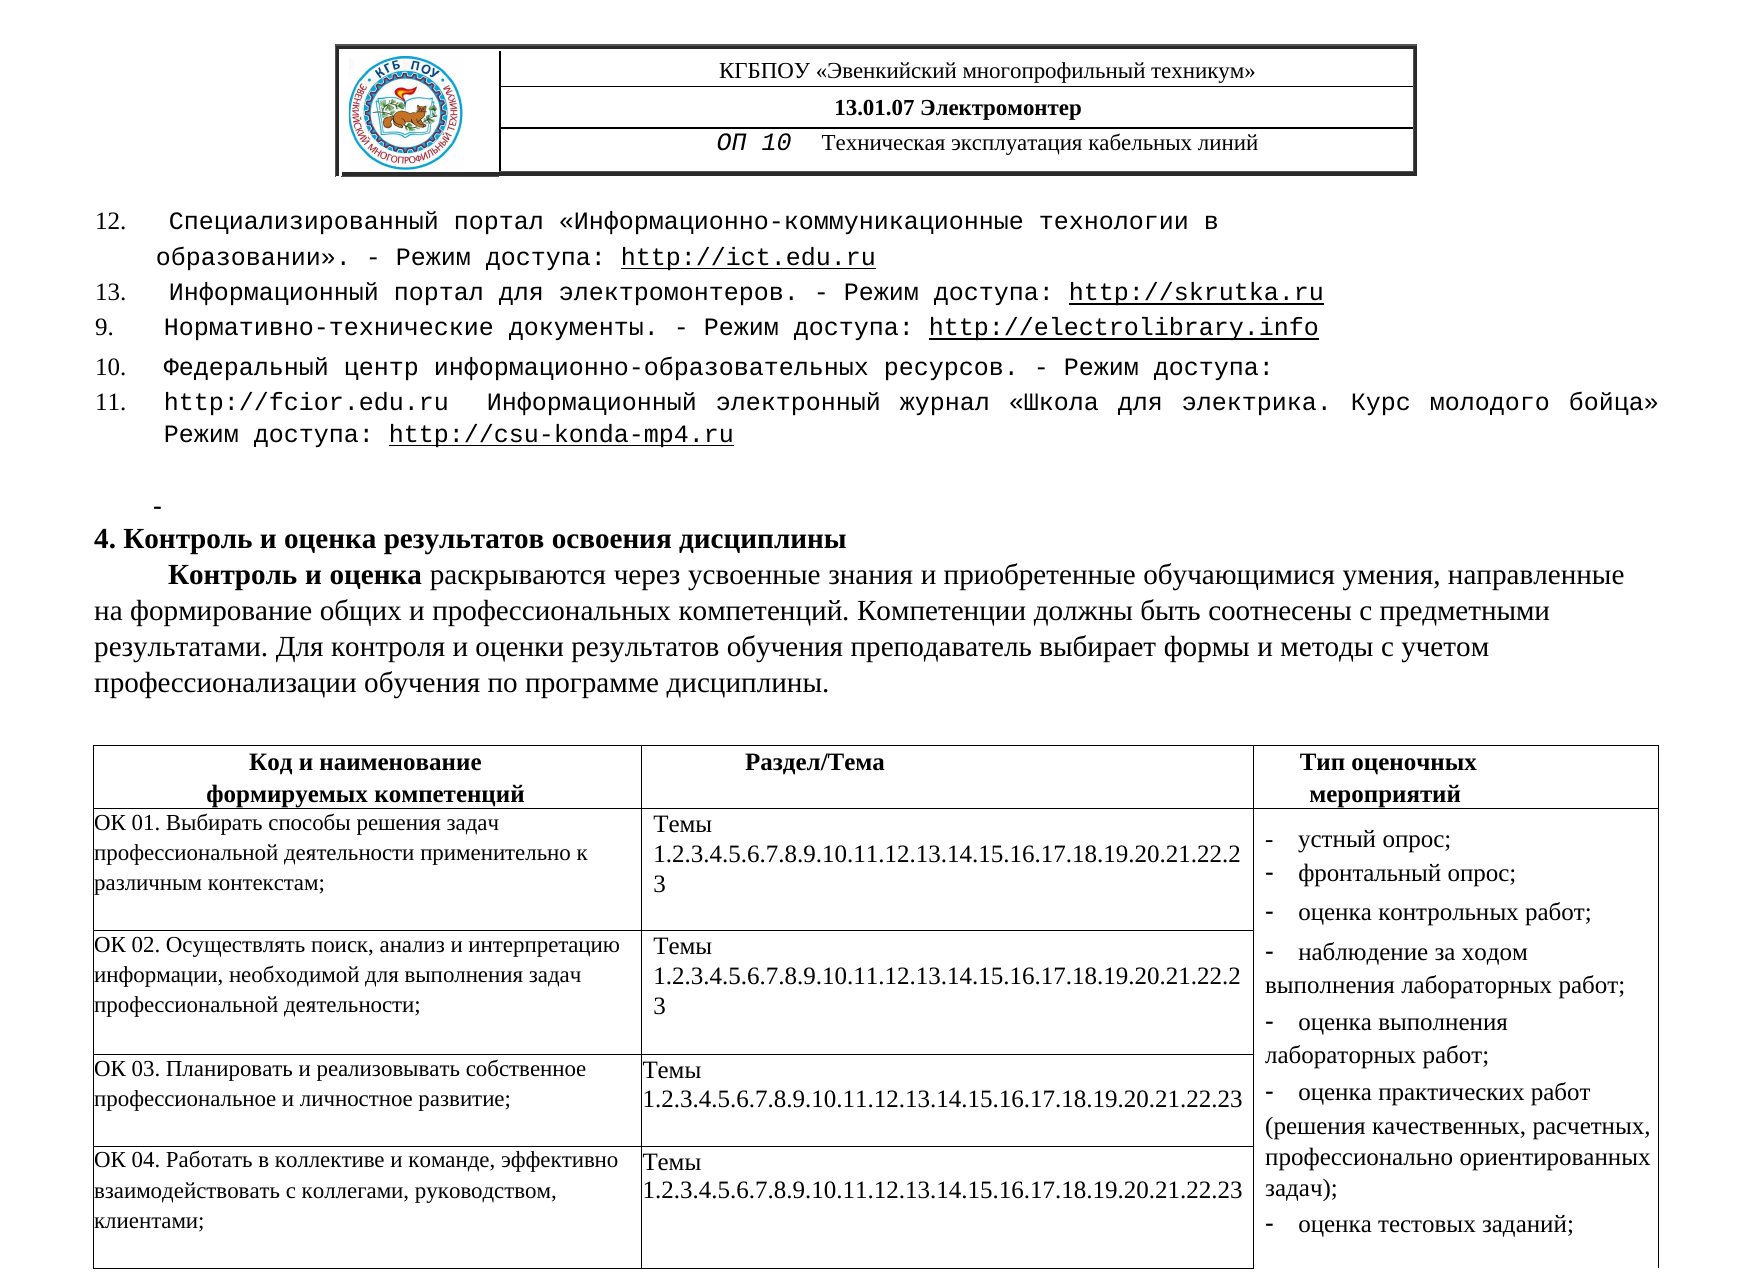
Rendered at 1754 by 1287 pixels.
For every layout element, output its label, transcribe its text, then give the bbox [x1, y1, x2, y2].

list Нормативно-технические документы. - Режим доступа: http://electrolibrary.info [95, 312, 1659, 343]
picture [348, 56, 463, 171]
list Информационный портал для электромонтеров. - Режим доступа: http://skrutka.ru [95, 277, 1659, 308]
table_cell ОК 03. Планировать и реализовывать собственное профессиональное и личностное развитие; [94, 1055, 641, 1146]
list Федеральный центр информационно-образовательных ресурсов. - Режим доступа: [95, 352, 1659, 383]
table_header Код и наименование формируемых компетенций [94, 746, 641, 807]
table_cell - устный опрос; фронтальный опрос; оценка контрольных работ; наблюдение за ходом выполнения лабораторных работ; оценка выполнения лабораторных работ; оценка практических работ (решения качественных, расчетных, профессионально ориентированных задач); оценка тестовых заданий; наблюдение за ходом выполнения индивидуальных проектов и оценка выполненных проектов; выполнение экзаменационных заданий [1254, 809, 1658, 1268]
table_cell Темы 1.2.3.4.5.6.7.8.9.10.11.12.13.14.15.16.17.18.19.20.21.22.23 [642, 1147, 1253, 1268]
table_cell ОК 04. Работать в коллективе и команде, эффективно взаимодействовать с коллегами, руководством, клиентами; [94, 1147, 641, 1268]
table_header Раздел/Тема [642, 746, 1253, 807]
picture [348, 56, 395, 104]
table_cell Темы 1.2.3.4.5.6.7.8.9.10.11.12.13.14.15.16.17.18.19.20.21.22.23 [642, 1055, 1253, 1146]
table_cell ОК 02. Осуществлять поиск, анализ и интерпретацию информации, необходимой для выполнения задач профессиональной деятельности; [94, 931, 641, 1054]
text образовании». - Режим доступа: http://ict.edu.ru [156, 244, 1659, 273]
list Контроль и оценка раскрываются через усвоенные знания и приобретенные обучающимися умения, направленные на формирование общих и профессиональных компетенций. Компетенции должны быть соотнесены с предметными результатами. Для контроля и оценки результатов обучения преподаватель выбирает формы и методы с учетом профессионализации обучения по программе дисциплины. [94, 557, 1629, 699]
table_header Тип оценочных мероприятий [1254, 746, 1658, 807]
table_cell Темы 1.2.3.4.5.6.7.8.9.10.11.12.13.14.15.16.17.18.19.20.21.22.23 [642, 931, 1253, 1054]
table_cell ОК 01. Выбирать способы решения задач профессиональной деятельности применительно к различным контекстам; [94, 809, 641, 930]
list http://fcior.edu.ru Информационный электронный журнал «Школа для электрика. Курс молодого бойца» Режим доступа: http://csu-konda-mp4.ru [95, 387, 1659, 450]
text 4. Контроль и оценка результатов освоения дисциплины [94, 521, 1629, 554]
table_cell Темы 1.2.3.4.5.6.7.8.9.10.11.12.13.14.15.16.17.18.19.20.21.22.23 [642, 809, 1253, 930]
list Специализированный портал «Информационно-коммуникационные технологии в [95, 206, 1659, 237]
